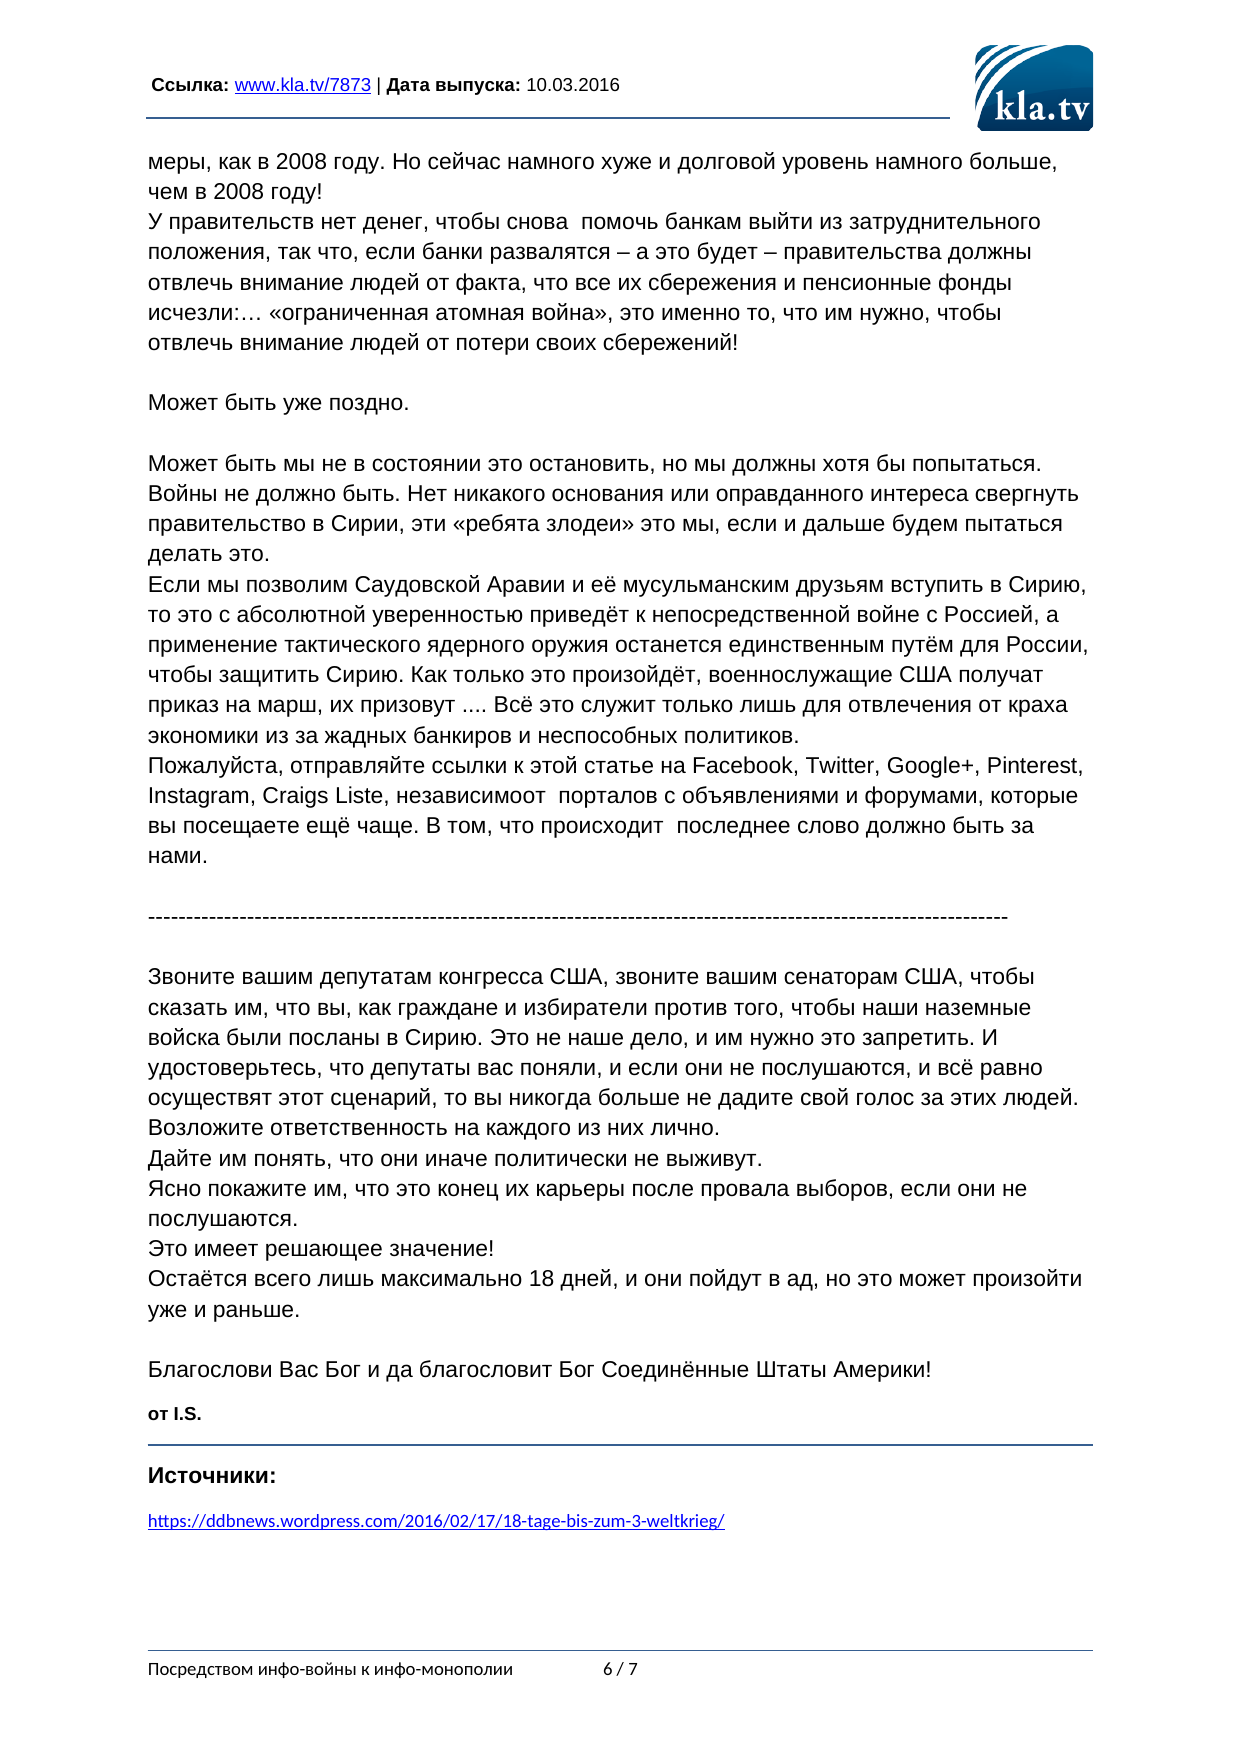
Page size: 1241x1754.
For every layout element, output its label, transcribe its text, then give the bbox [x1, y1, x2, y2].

text от I.S. [148, 1403, 1093, 1424]
text Источники: [148, 1446, 1093, 1489]
text https://ddbnews.wordpress.com/2016/02/17/18-tage-bis-zum-3-weltkrieg/ [148, 1509, 1093, 1532]
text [148, 148, 1093, 1382]
